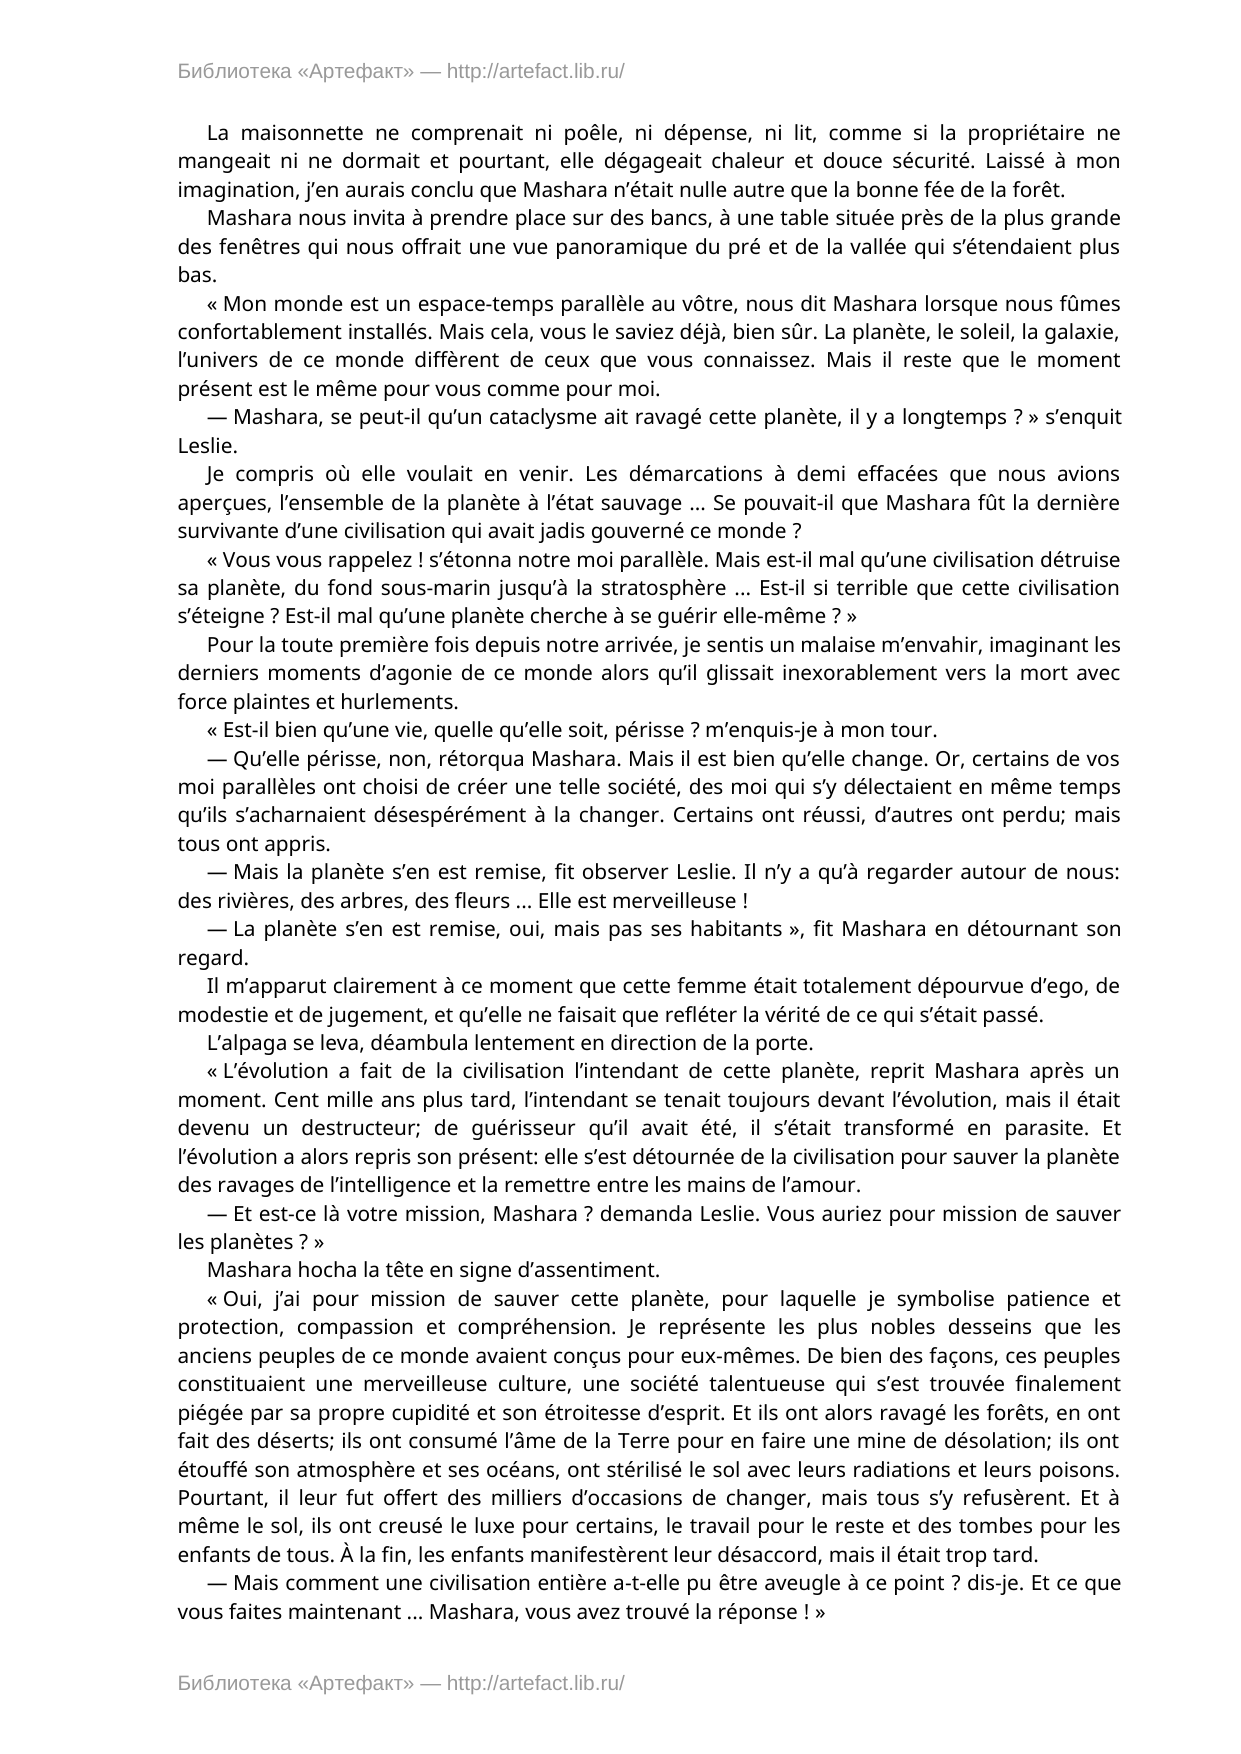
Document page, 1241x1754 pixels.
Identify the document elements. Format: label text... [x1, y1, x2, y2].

text « Vous vous rappelez ! s’étonna notre moi parallèle. Mais est-il mal qu’une civilisation détruise sa planète, du fond sous-marin jusqu’à la stratosphère ... Est-il si terrible que cette civilisation s’éteigne ? Est-il mal qu’une planète cherche à se guérir elle-même ? » [177, 545, 1122, 630]
text Pour la toute première fois depuis notre arrivée, je sentis un malaise m’envahir, imaginant les derniers moments d’agonie de ce monde alors qu’il glissait inexorablement vers la mort avec force plaintes et hurlements. [177, 630, 1122, 715]
text Je compris où elle voulait en venir. Les démarcations à demi effacées que nous avions aperçues, l’ensemble de la planète à l’état sauvage ... Se pouvait-il que Mashara fût la dernière survivante d’une civilisation qui avait jadis gouverné ce monde ? [177, 459, 1122, 545]
text — Et est-ce là votre mission, Mashara ? demanda Leslie. Vous auriez pour mission de sauver les planètes ? » [177, 1199, 1122, 1256]
text « Mon monde est un espace-temps parallèle au vôtre, nous dit Mashara lorsque nous fûmes confortablement installés. Mais cela, vous le saviez déjà, bien sûr. La planète, le soleil, la galaxie, l’univers de ce monde diffèrent de ceux que vous connaissez. Mais il reste que le moment présent est le même pour vous comme pour moi. [177, 289, 1122, 402]
text La maisonnette ne comprenait ni poêle, ni dépense, ni lit, comme si la propriétaire ne mangeait ni ne dormait et pourtant, elle dégageait chaleur et douce sécurité. Laissé à mon imagination, j’en aurais conclu que Mashara n’était nulle autre que la bonne fée de la forêt. [177, 118, 1122, 203]
text « Est-il bien qu’une vie, quelle qu’elle soit, périsse ? m’enquis-je à mon tour. [177, 715, 1122, 744]
text « Oui, j’ai pour mission de sauver cette planète, pour laquelle je symbolise patience et protection, compassion et compréhension. Je représente les plus nobles desseins que les anciens peuples de ce monde avaient conçus pour eux-mêmes. De bien des façons, ces peuples constituaient une merveilleuse culture, une société talentueuse qui s’est trouvée finalement piégée par sa propre cupidité et son étroitesse d’esprit. Et ils ont alors ravagé les forêts, en ont fait des déserts; ils ont consumé l’âme de la Terre pour en faire une mine de désolation; ils ont étouffé son atmosphère et ses océans, ont stérilisé le sol avec leurs radiations et leurs poisons. Pourtant, il leur fut offert des milliers d’occasions de changer, mais tous s’y refusèrent. Et à même le sol, ils ont creusé le luxe pour certains, le travail pour le reste et des tombes pour les enfants de tous. À la fin, les enfants manifestèrent leur désaccord, mais il était trop tard. [177, 1284, 1122, 1568]
text Mashara nous invita à prendre place sur des bancs, à une table située près de la plus grande des fenêtres qui nous offrait une vue panoramique du pré et de la vallée qui s’étendaient plus bas. [177, 203, 1122, 289]
text — La planète s’en est remise, oui, mais pas ses habitants », fit Mashara en détournant son regard. [177, 914, 1122, 971]
text — Qu’elle périsse, non, rétorqua Mashara. Mais il est bien qu’elle change. Or, certains de vos moi parallèles ont choisi de créer une telle société, des moi qui s’y délectaient en même temps qu’ils s’acharnaient désespérément à la changer. Certains ont réussi, d’autres ont perdu; mais tous ont appris. [177, 744, 1122, 857]
text — Mais la planète s’en est remise, fit observer Leslie. Il n’y a qu’à regarder autour de nous: des rivières, des arbres, des fleurs ... Elle est merveilleuse ! [177, 857, 1122, 914]
text — Mashara, se peut-il qu’un cataclysme ait ravagé cette planète, il y a longtemps ? » s’enquit Leslie. [177, 402, 1122, 459]
text « L’évolution a fait de la civilisation l’intendant de cette planète, reprit Mashara après un moment. Cent mille ans plus tard, l’intendant se tenait toujours devant l’évolution, mais il était devenu un destructeur; de guérisseur qu’il avait été, il s’était transformé en parasite. Et l’évolution a alors repris son présent: elle s’est détournée de la civilisation pour sauver la planète des ravages de l’intelligence et la remettre entre les mains de l’amour. [177, 1057, 1122, 1199]
text Il m’apparut clairement à ce moment que cette femme était totalement dépourvue d’ego, de modestie et de jugement, et qu’elle ne faisait que refléter la vérité de ce qui s’était passé. [177, 971, 1122, 1028]
text Mashara hocha la tête en signe d’assentiment. [177, 1256, 1122, 1284]
text — Mais comment une civilisation entière a-t-elle pu être aveugle à ce point ? dis-je. Et ce que vous faites maintenant ... Mashara, vous avez trouvé la réponse ! » [177, 1568, 1122, 1625]
text L’alpaga se leva, déambula lentement en direction de la porte. [177, 1028, 1122, 1057]
